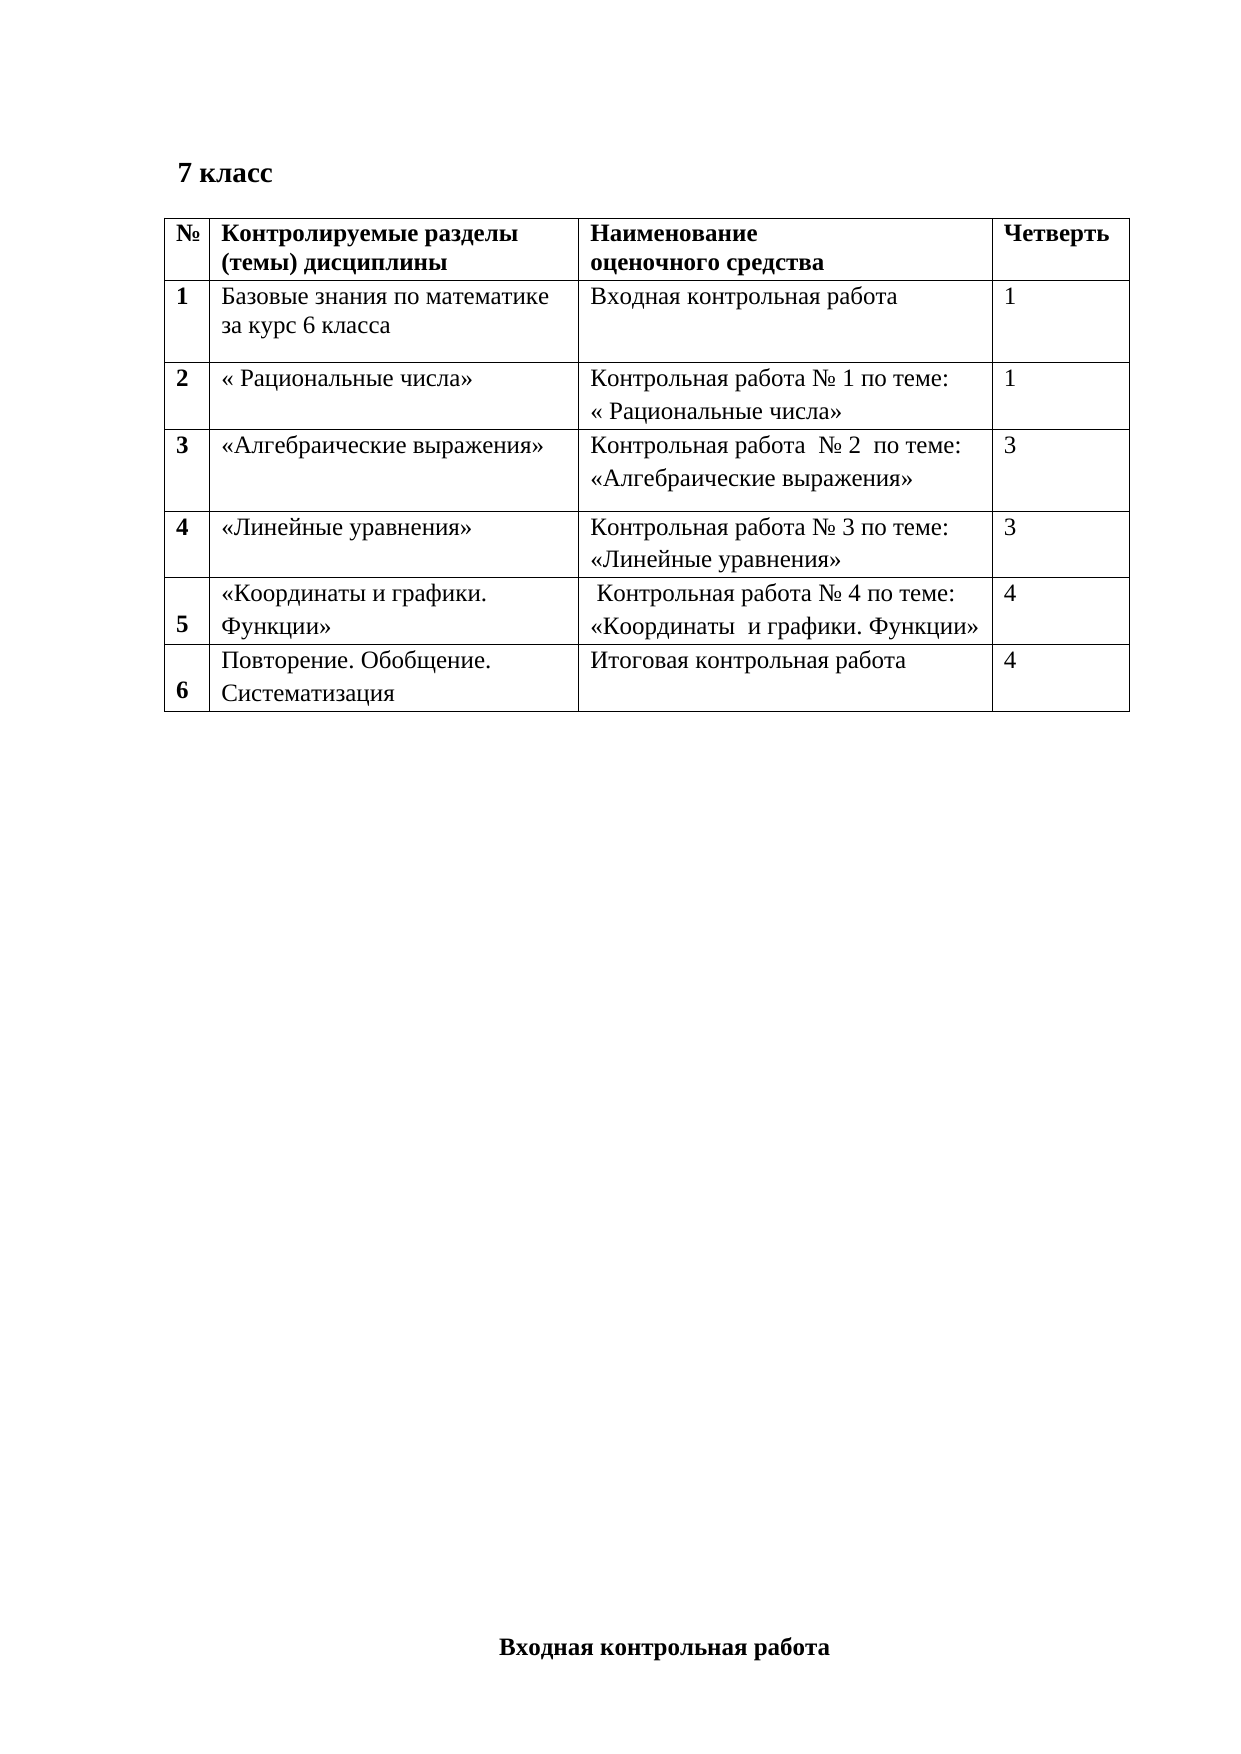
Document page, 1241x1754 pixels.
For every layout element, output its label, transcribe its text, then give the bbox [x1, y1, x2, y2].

table_cell 3 [993, 512, 1129, 577]
table_header Контролируемые разделы (темы) дисциплины [210, 219, 578, 280]
table_cell Итоговая контрольная работа [579, 645, 992, 711]
table_cell Входная контрольная работа [579, 281, 992, 362]
table_cell Контрольная работа № 1 по теме: « Рациональные числа» [579, 363, 992, 429]
table_cell «Координаты и графики. Функции» [210, 578, 578, 644]
table_cell Контрольная работа № 2 по теме: «Алгебраические выражения» [579, 430, 992, 511]
table_cell 1 [165, 281, 209, 362]
table_header Наименование оценочного средства [579, 219, 992, 280]
table_cell 4 [165, 512, 209, 577]
table_cell « Рациональные числа» [210, 363, 578, 429]
table_cell 4 [993, 578, 1129, 644]
table_cell 3 [165, 430, 209, 511]
table_cell Повторение. Обобщение. Систематизация [210, 645, 578, 711]
table_cell 3 [993, 430, 1129, 511]
table_cell 4 [993, 645, 1129, 711]
table_header Четверть [993, 219, 1129, 280]
table_cell Контрольная работа № 3 по теме: «Линейные уравнения» [579, 512, 992, 577]
table_cell 6 [165, 645, 209, 711]
text Входная контрольная работа [177, 1632, 1152, 1660]
table_cell 5 [165, 578, 209, 644]
text 7 класс [177, 155, 1152, 189]
table_cell 1 [993, 281, 1129, 362]
table_cell «Линейные уравнения» [210, 512, 578, 577]
table_header № [165, 219, 209, 280]
table_cell 2 [165, 363, 209, 429]
table_cell «Алгебраические выражения» [210, 430, 578, 511]
table_cell Базовые знания по математике за курс 6 класса [210, 281, 578, 362]
table_cell Контрольная работа № 4 по теме: «Координаты и графики. Функции» [579, 578, 992, 644]
table_cell 1 [993, 363, 1129, 429]
